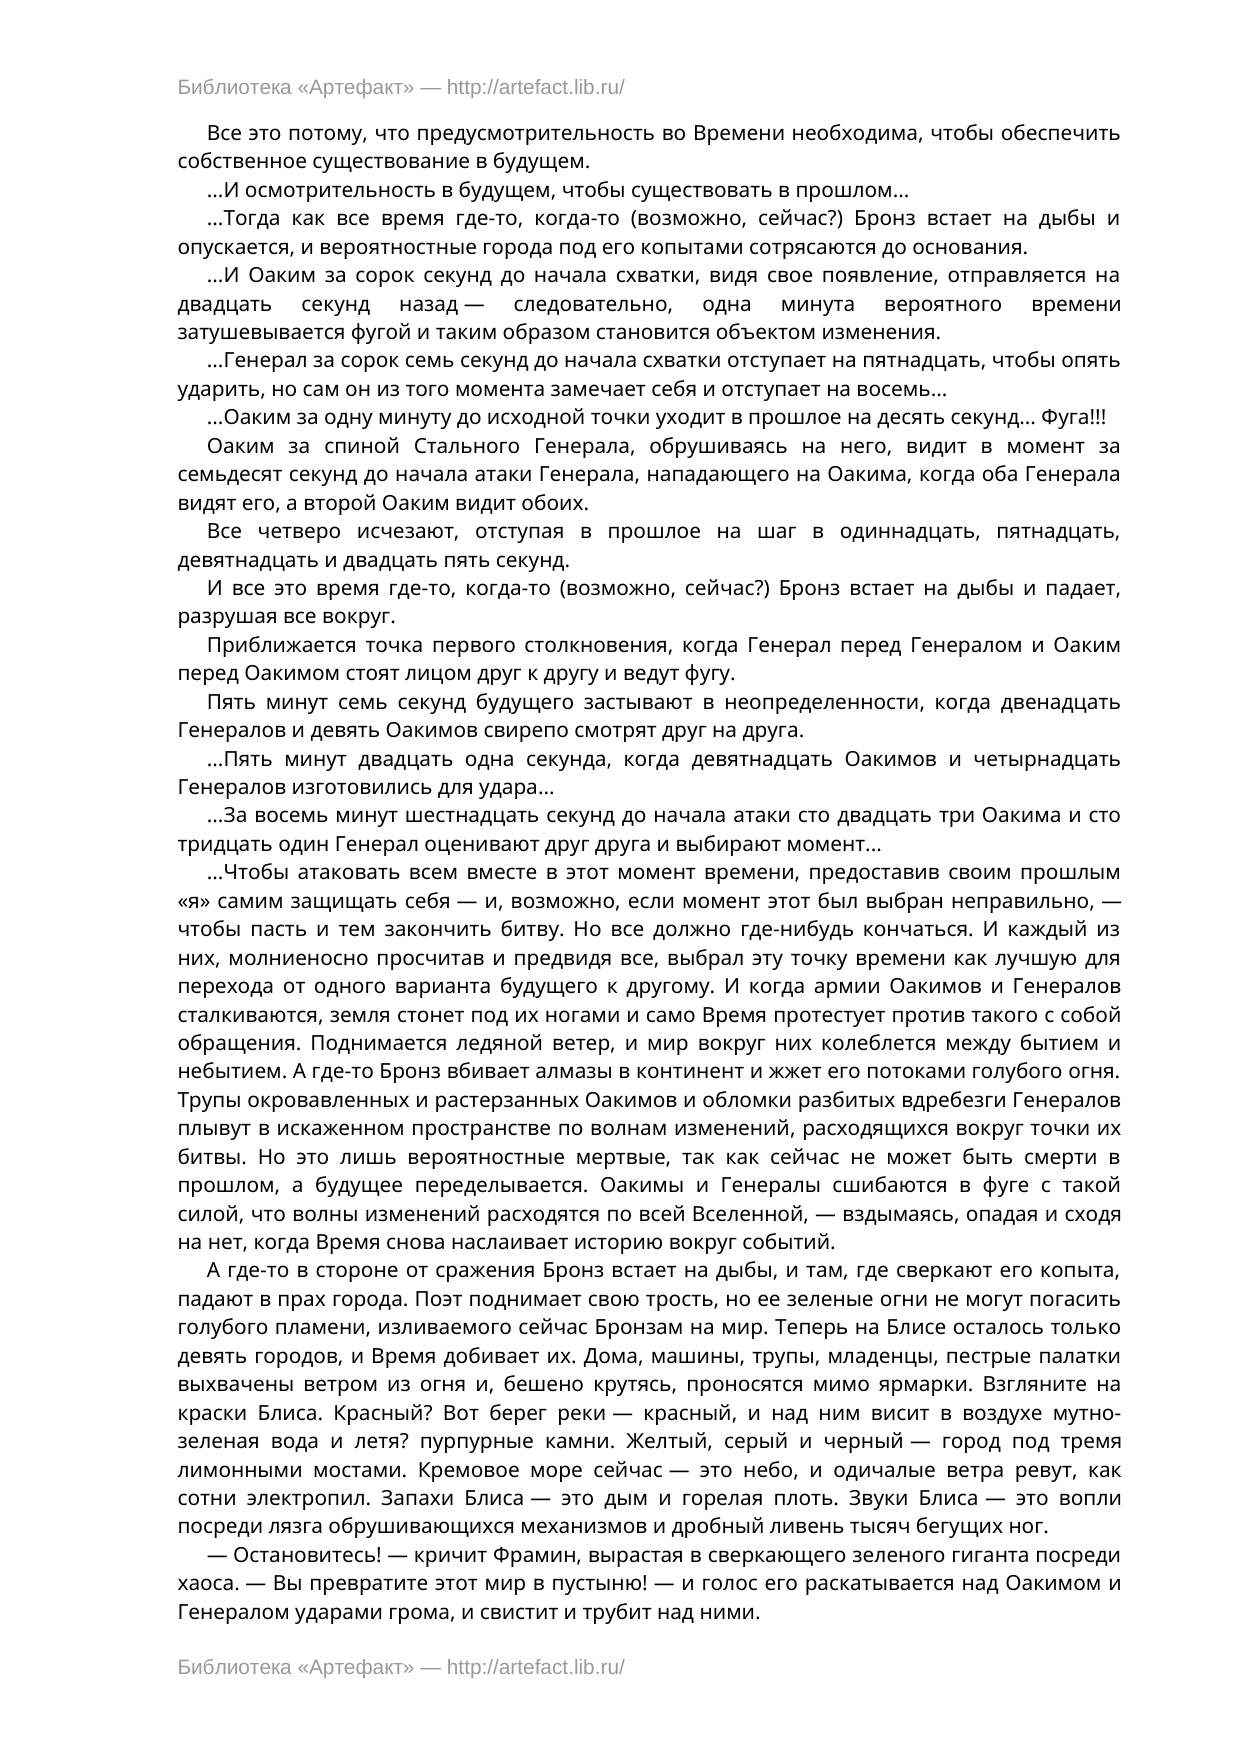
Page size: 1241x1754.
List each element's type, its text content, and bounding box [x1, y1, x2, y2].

text Приближается точка первого столкновения, когда Генерал перед Генералом и Оаким перед Оакимом стоят лицом друг к другу и ведут фугу. [177, 630, 1122, 687]
text Пять минут семь секунд будущего застывают в неопределенности, когда двенадцать Генералов и девять Оакимов свирепо смотрят друг на друга. [177, 687, 1122, 744]
text Все четверо исчезают, отступая в прошлое на шаг в одиннадцать, пятнадцать, девятнадцать и двадцать пять секунд. [177, 516, 1122, 573]
text ...И Оаким за сорок секунд до начала схватки, видя свое появление, отправляется на двадцать секунд назад — следовательно, одна минута вероятного времени затушевывается фугой и таким образом становится объектом изменения. [177, 260, 1122, 346]
text ...Тогда как все время где-то, когда-то (возможно, сейчас?) Бронз встает на дыбы и опускается, и вероятностные города под его копытами сотрясаются до основания. [177, 203, 1122, 260]
text ...И осмотрительность в будущем, чтобы существовать в прошлом... [177, 175, 1122, 203]
text ...Генерал за сорок семь секунд до начала схватки отступает на пятнадцать, чтобы опять ударить, но сам он из того момента замечает себя и отступает на восемь... [177, 346, 1122, 402]
text А где-то в стороне от сражения Бронз встает на дыбы, и там, где сверкают его копыта, падают в прах города. Поэт поднимает свою трость, но ее зеленые огни не могут погасить голубого пламени, изливаемого сейчас Бронзам на мир. Теперь на Блисе осталось только девять городов, и Время добивает их. Дома, машины, трупы, младенцы, пестрые палатки выхвачены ветром из огня и, бешено крутясь, проносятся мимо ярмарки. Взгляните на краски Блиса. Красный? Вот берег реки — красный, и над ним висит в воздухе мутно-зеленая вода и летя? пурпурные камни. Желтый, серый и черный — город под тремя лимонными мостами. Кремовое море сейчас — это небо, и одичалые ветра ревут, как сотни электропил. Запахи Блиса — это дым и горелая плоть. Звуки Блиса — это вопли посреди лязга обрушивающихся механизмов и дробный ливень тысяч бегущих ног. [177, 1256, 1122, 1540]
text И все это время где-то, когда-то (возможно, сейчас?) Бронз встает на дыбы и падает, разрушая все вокруг. [177, 573, 1122, 630]
text ...Чтобы атаковать всем вместе в этот момент времени, предоставив своим прошлым «я» самим защищать себя — и, возможно, если момент этот был выбран неправильно, — чтобы пасть и тем закончить битву. Но все должно где-нибудь кончаться. И каждый из них, молниеносно просчитав и предвидя все, выбрал эту точку времени как лучшую для перехода от одного варианта будущего к другому. И когда армии Оакимов и Генералов сталкиваются, земля стонет под их ногами и само Время протестует против такого с собой обращения. Поднимается ледяной ветер, и мир вокруг них колеблется между бытием и небытием. А где-то Бронз вбивает алмазы в континент и жжет его потоками голубого огня. Трупы окровавленных и растерзанных Оакимов и обломки разбитых вдребезги Генералов плывут в искаженном пространстве по волнам изменений, расходящихся вокруг точки их битвы. Но это лишь вероятностные мертвые, так как сейчас не может быть смерти в прошлом, а будущее переделывается. Оакимы и Генералы сшибаются в фуге с такой силой, что волны изменений расходятся по всей Вселенной, — вздымаясь, опадая и сходя на нет, когда Время снова наслаивает историю вокруг событий. [177, 857, 1122, 1256]
text ...Оаким за одну минуту до исходной точки уходит в прошлое на десять секунд... Фуга!!! [177, 402, 1122, 431]
text Оаким за спиной Стального Генерала, обрушиваясь на него, видит в момент за семьдесят секунд до начала атаки Генерала, нападающего на Оакима, когда оба Генерала видят его, а второй Оаким видит обоих. [177, 431, 1122, 516]
text ...Пять минут двадцать одна секунда, когда девятнадцать Оакимов и четырнадцать Генералов изготовились для удара... [177, 744, 1122, 801]
text ...За восемь минут шестнадцать секунд до начала атаки сто двадцать три Оакима и сто тридцать один Генерал оценивают друг друга и выбирают момент... [177, 801, 1122, 857]
text — Остановитесь! — кричит Фрамин, вырастая в сверкающего зеленого гиганта посреди хаоса. — Вы превратите этот мир в пустыню! — и голос его раскатывается над Оакимом и Генералом ударами грома, и свистит и трубит над ними. [177, 1540, 1122, 1625]
text Все это потому, что предусмотрительность во Времени необходима, чтобы обеспечить собственное существование в будущем. [177, 118, 1122, 175]
